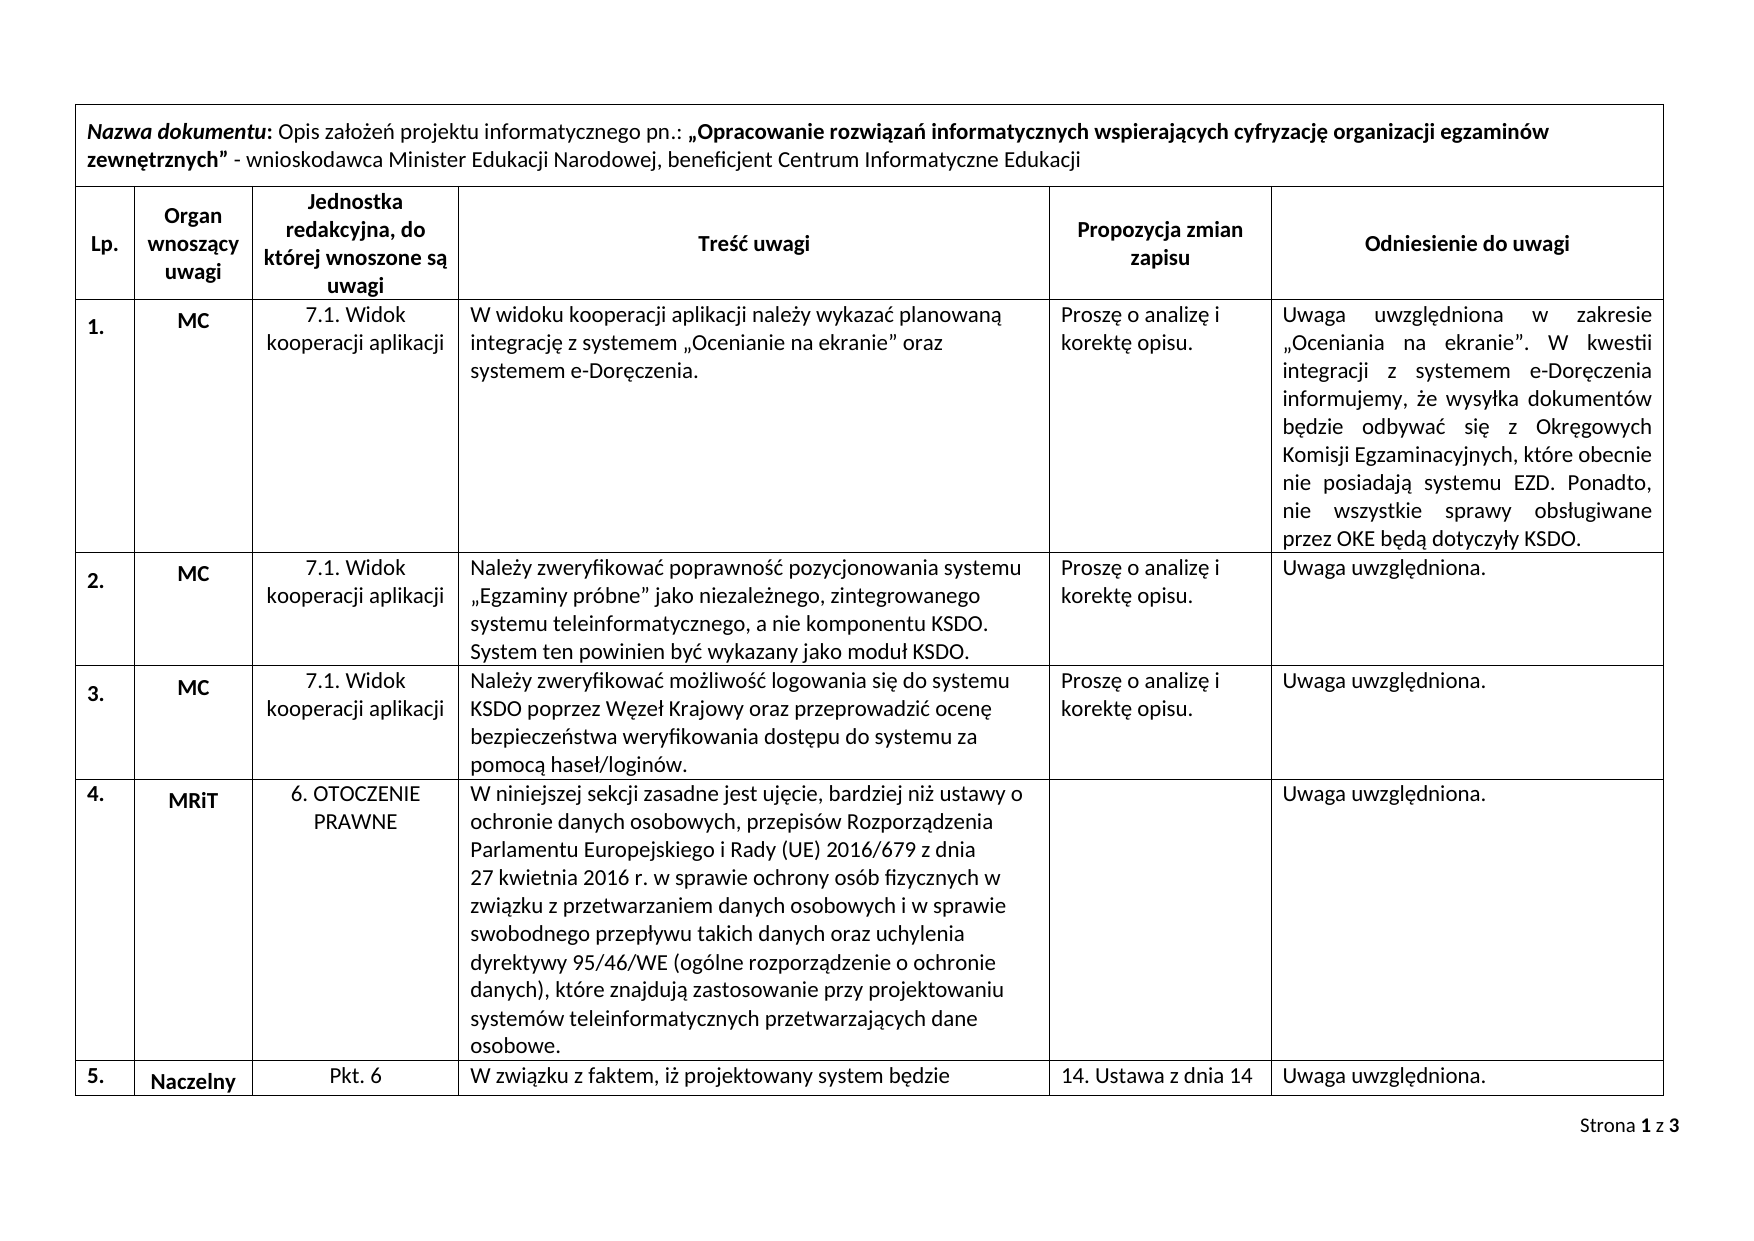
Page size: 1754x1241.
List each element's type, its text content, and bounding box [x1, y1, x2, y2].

table_cell 7.1. Widok kooperacji aplikacji [253, 553, 458, 665]
table_cell W niniejszej sekcji zasadne jest ujęcie, bardziej niż ustawy o ochronie danych osobowych, przepisów Rozporządzenia Parlamentu Europejskiego i Rady (UE) 2016/679 z dnia 27 kwietnia 2016 r. w sprawie ochrony osób fizycznych w związku z przetwarzaniem danych osobowych i w sprawie swobodnego przepływu takich danych oraz uchylenia dyrektywy 95/46/WE (ogólne rozporządzenie o ochronie danych), które znajdują zastosowanie przy projektowaniu systemów teleinformatycznych przetwarzających dane osobowe. [459, 780, 1049, 1060]
table_cell 5. [76, 1061, 134, 1095]
table_cell [1050, 780, 1271, 1060]
table_cell Uwaga uwzględniona w zakresie „Oceniania na ekranie”. W kwestii integracji z systemem e-Doręczenia informujemy, że wysyłka dokumentów będzie odbywać się z Okręgowych Komisji Egzaminacyjnych, które obecnie nie posiadają systemu EZD. Ponadto, nie wszystkie sprawy obsługiwane przez OKE będą dotyczyły KSDO. [1272, 300, 1663, 552]
table_cell 4. [76, 780, 134, 1060]
table_cell Proszę o analizę i korektę opisu. [1050, 300, 1271, 552]
table_cell Uwaga uwzględniona. [1272, 1061, 1663, 1095]
table_cell Uwaga uwzględniona. [1272, 780, 1663, 1060]
table_cell Jednostka redakcyjna, do której wnoszone są uwagi [253, 187, 458, 299]
table_cell 6. OTOCZENIE PRAWNE [253, 780, 458, 1060]
table_cell Uwaga uwzględniona. [1272, 553, 1663, 665]
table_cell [459, 1061, 1049, 1095]
table_cell Treść uwagi [459, 187, 1049, 299]
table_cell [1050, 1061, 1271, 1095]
table_cell MC [135, 553, 252, 665]
table_cell Proszę o analizę i korektę opisu. [1050, 666, 1271, 778]
table_cell Należy zweryfikować możliwość logowania się do systemu KSDO poprzez Węzeł Krajowy oraz przeprowadzić ocenę bezpieczeństwa weryfikowania dostępu do systemu za pomocą haseł/loginów. [459, 666, 1049, 778]
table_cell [253, 1061, 458, 1095]
table_cell MRiT [135, 780, 252, 1060]
table_cell 7.1. Widok kooperacji aplikacji [253, 300, 458, 552]
table_cell Należy zweryfikować poprawność pozycjonowania systemu „Egzaminy próbne” jako niezależnego, zintegrowanego systemu teleinformatycznego, a nie komponentu KSDO. System ten powinien być wykazany jako moduł KSDO. [459, 553, 1049, 665]
table_cell Uwaga uwzględniona. [1272, 666, 1663, 778]
table_cell W widoku kooperacji aplikacji należy wykazać planowaną integrację z systemem „Ocenianie na ekranie” oraz systemem e-Doręczenia. [459, 300, 1049, 552]
table_header Nazwa dokumentu: Opis założeń projektu informatycznego pn.: „Opracowanie rozwiązań informatycznych wspierających cyfryzację organizacji egzaminów zewnętrznych” - wnioskodawca Minister Edukacji Narodowej, beneficjent Centrum Informatyczne Edukacji [76, 105, 1663, 186]
table_cell [76, 553, 134, 665]
table_cell MC [135, 300, 252, 552]
table_cell Proszę o analizę i korektę opisu. [1050, 553, 1271, 665]
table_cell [135, 1061, 252, 1095]
table_cell [76, 666, 134, 778]
table_cell MC [135, 666, 252, 778]
table_cell [76, 300, 134, 552]
table_cell Organ wnoszący uwagi [135, 187, 252, 299]
table_cell Odniesienie do uwagi [1272, 187, 1663, 299]
table_cell 7.1. Widok kooperacji aplikacji [253, 666, 458, 778]
table_cell Lp. [76, 187, 134, 299]
table_cell Propozycja zmian zapisu [1050, 187, 1271, 299]
